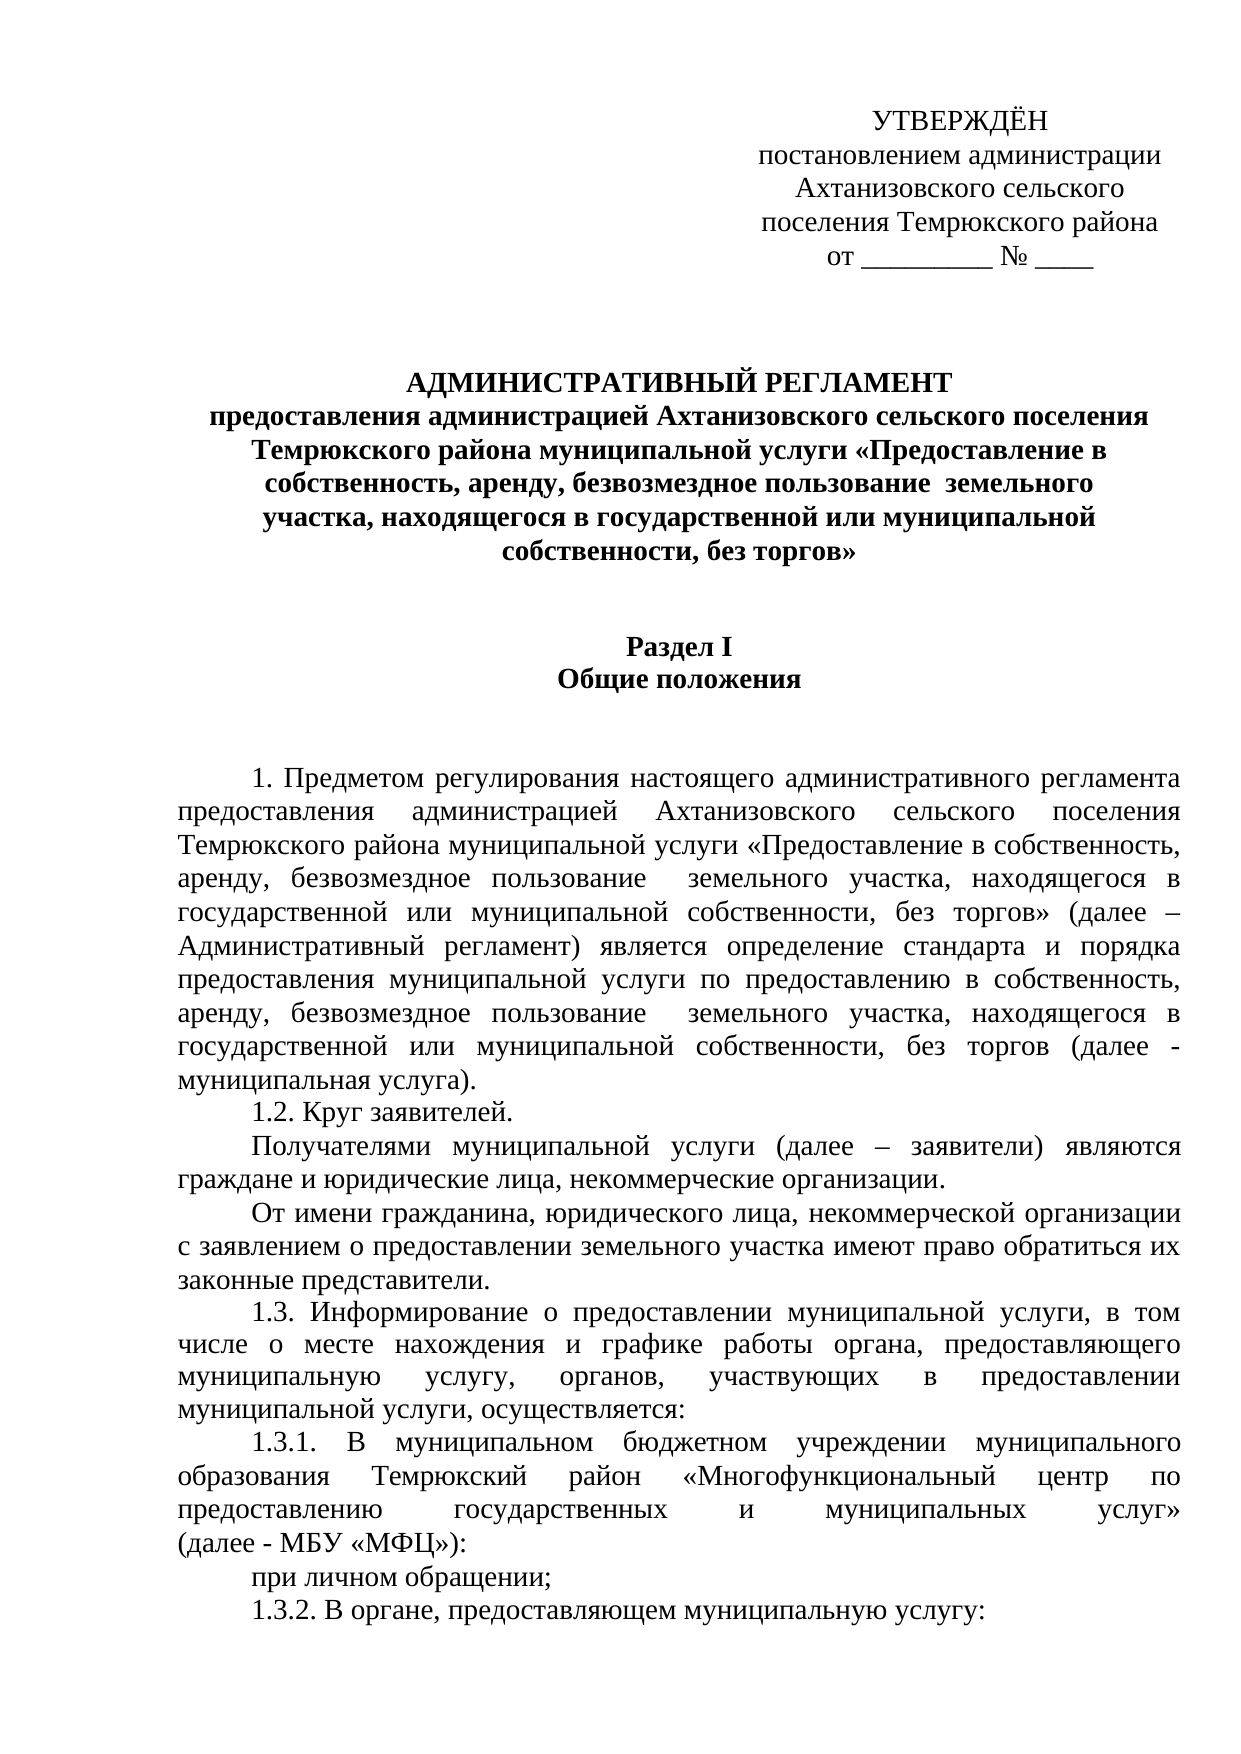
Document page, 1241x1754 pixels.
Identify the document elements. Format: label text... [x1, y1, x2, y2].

text предоставления администрацией Ахтанизовского сельского поселения Темрюкского района муниципальной услуги «Предоставление в собственность, аренду, безвозмездное пользование земельного [177, 398, 1181, 499]
text От имени гражданина, юридического лица, некоммерческой организации с заявлением о предоставлении земельного участка имеют право обратиться их законные представители. [177, 1195, 1181, 1295]
text 1. Предметом регулирования настоящего административного регламента предоставления администрацией Ахтанизовского сельского поселения Темрюкского района муниципальной услуги «Предоставление в собственность, аренду, безвозмездное пользование земельного участка, находящегося в государственной или муниципальной собственности, без торгов» (далее – Административный регламент) является определение стандарта и порядка предоставления муниципальной услуги по предоставлению в собственность, аренду, безвозмездное пользование земельного участка, находящегося в государственной или муниципальной собственности, без торгов (далее - муниципальная услуга). [177, 760, 1181, 1095]
text 1.3. Информирование о предоставлении муниципальной услуги, в том числе о месте нахождения и графике работы органа, предоставляющего муниципальную услугу, органов, участвующих в предоставлении муниципальной услуги, осуществляется: [177, 1295, 1181, 1424]
text АДМИНИСТРАТИВНЫЙ РЕГЛАМЕНТ [177, 365, 1181, 398]
text 1.3.1. В муниципальном бюджетном учреждении муниципального образования Темрюкский район «Многофункциональный центр по предоставлению государственных и муниципальных услуг» (далее - МБУ «МФЦ»): [177, 1424, 1181, 1559]
text от _________ № ____ [738, 238, 1181, 271]
text 1.2. Круг заявителей. [177, 1095, 1181, 1128]
text участка, находящегося в государственной или муниципальной собственности, без торгов» [177, 499, 1181, 566]
text при личном обращении; [177, 1559, 1181, 1592]
text Общие положения [177, 663, 1181, 695]
text Получателями муниципальной услуги (далее – заявители) являются граждане и юридические лица, некоммерческие организации. [177, 1128, 1181, 1195]
text Раздел I [177, 631, 1181, 663]
text УТВЕРЖДЁН [738, 103, 1181, 137]
text 1.3.2. В органе, предоставляющем муниципальную услугу: [177, 1592, 1181, 1626]
text Ахтанизовского сельского поселения Темрюкского района [738, 171, 1181, 238]
text постановлением администрации [738, 137, 1181, 171]
